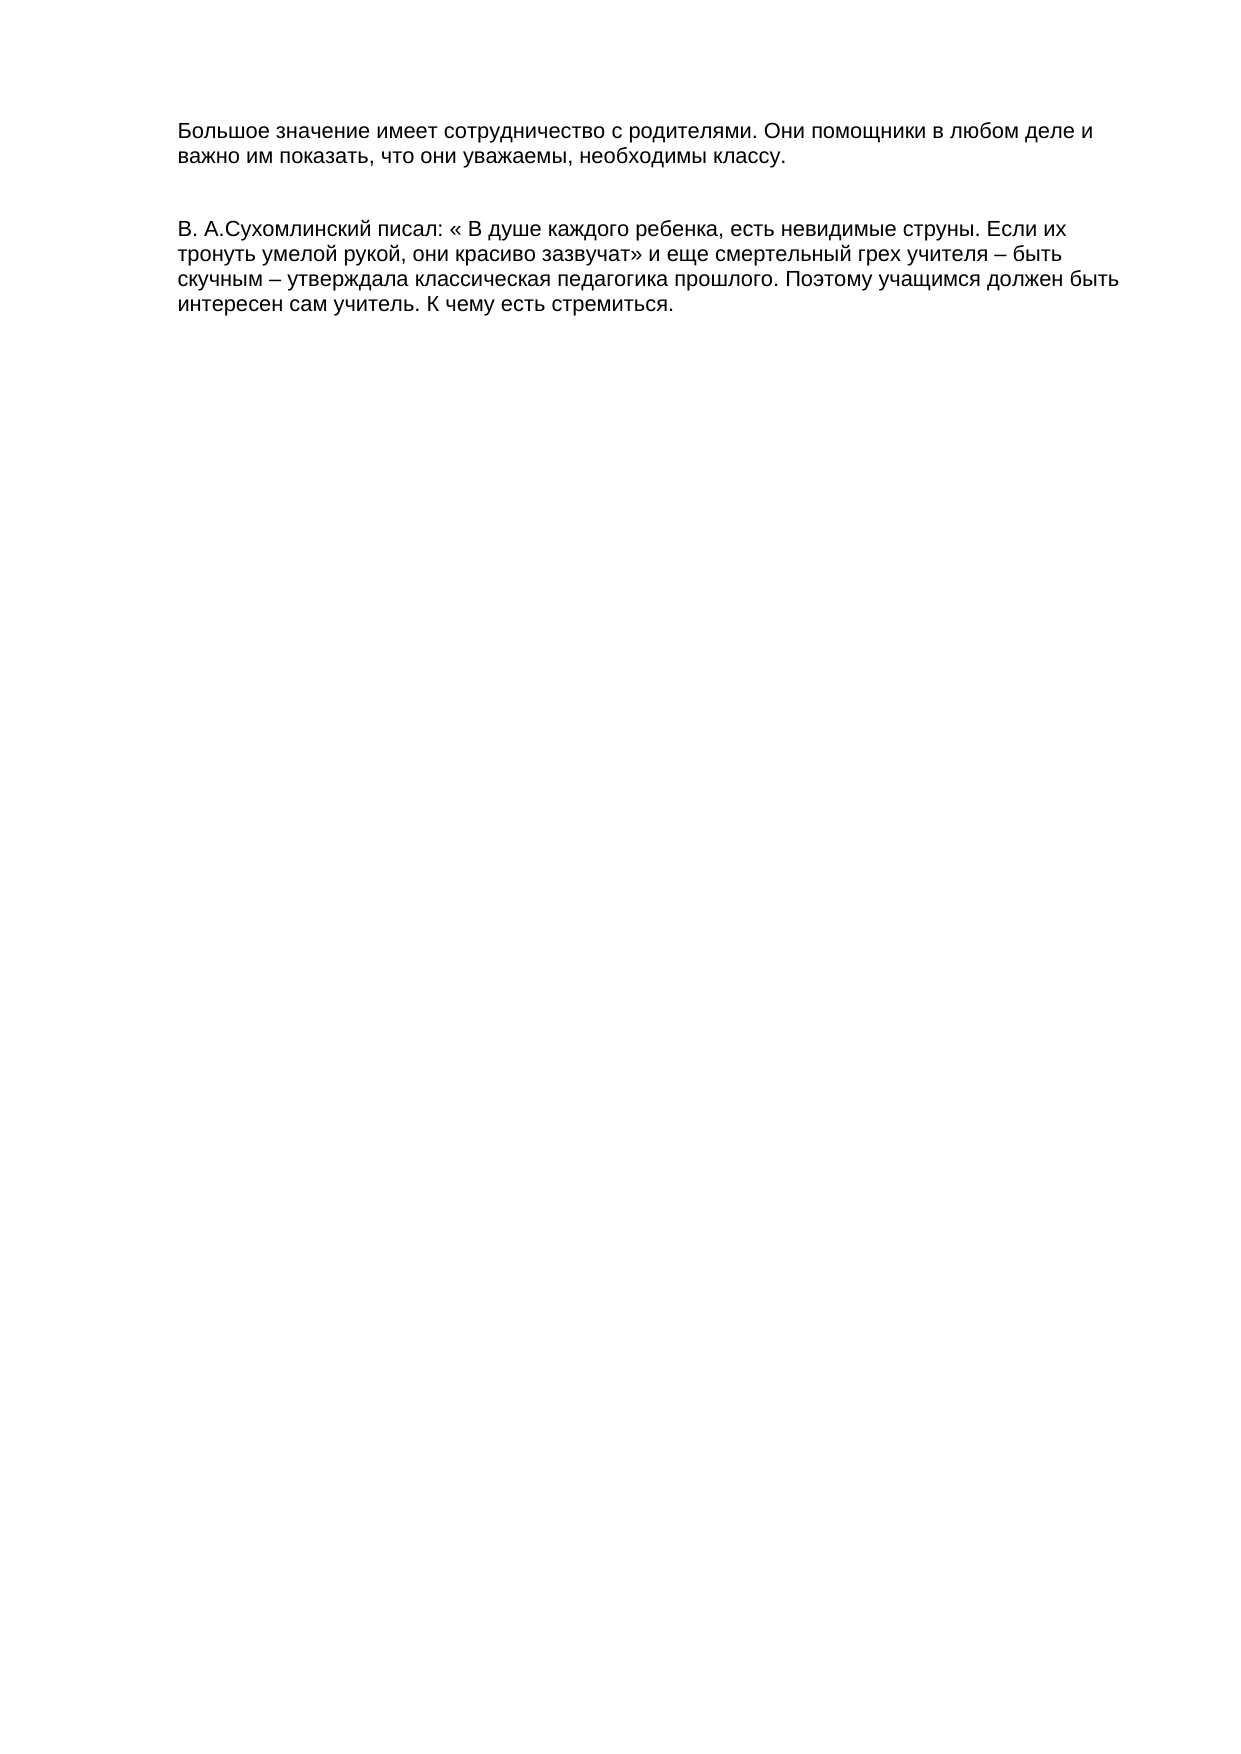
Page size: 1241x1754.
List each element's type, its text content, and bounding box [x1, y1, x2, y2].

text Большое значение имеет сотрудничество с родителями. Они помощники в любом деле и важно им показать, что они уважаемы, необходимы классу. [177, 118, 1152, 168]
text В. А.Сухомлинский писал: « В душе каждого ребенка, есть невидимые струны. Если их тронуть умелой рукой, они красиво зазвучат» и еще смертельный грех учителя – быть скучным – утверждала классическая педагогика прошлого. Поэтому учащимся должен быть интересен сам учитель. К чему есть стремиться. [177, 215, 1152, 316]
